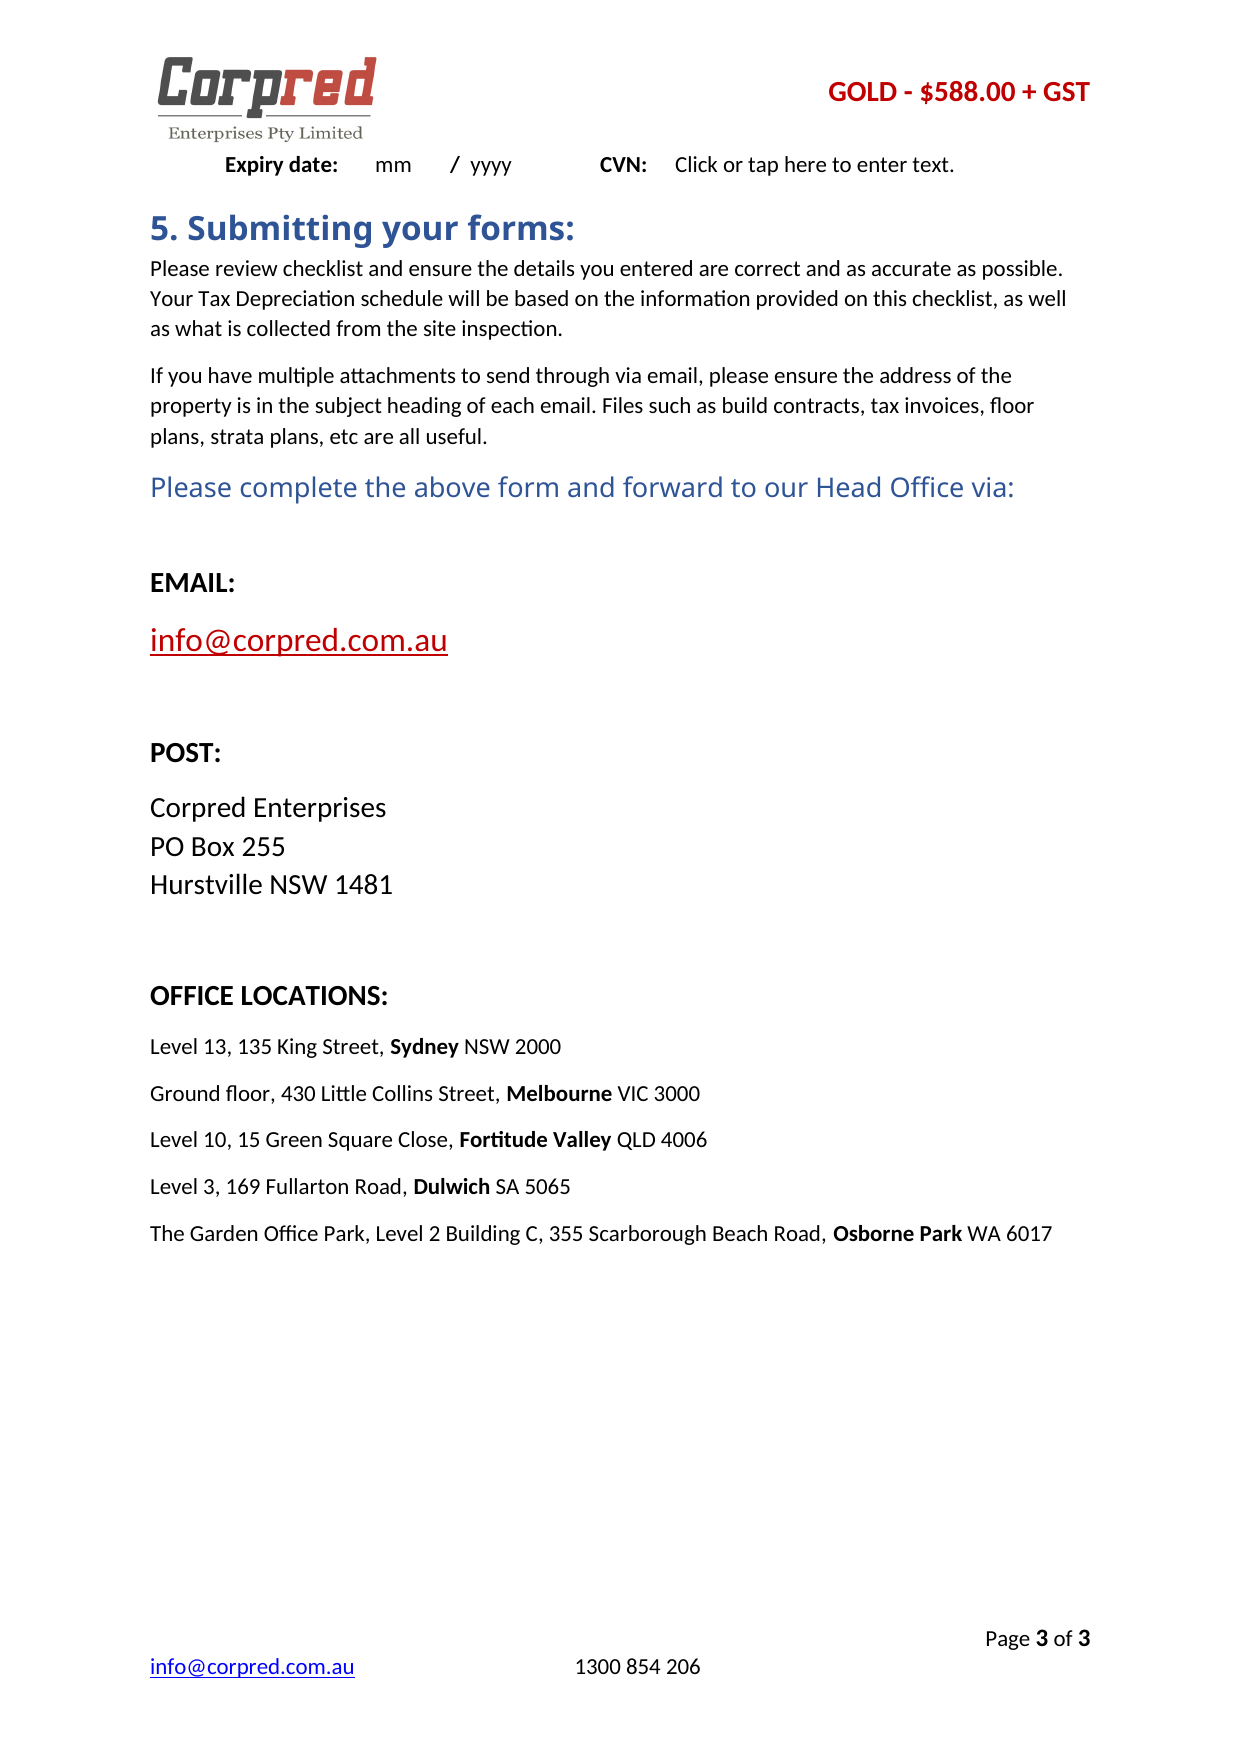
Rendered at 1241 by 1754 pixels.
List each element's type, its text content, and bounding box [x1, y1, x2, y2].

text Corpred Enterprises PO Box 255 Hurstville NSW 1481 [150, 789, 1090, 902]
text Expiry date: / CVN: [225, 150, 1090, 178]
text info@corpred.com.au [150, 619, 1090, 659]
subtitle 5. Submitting your forms: [150, 205, 1090, 251]
text Level 10, 15 Green Square Close, Fortitude Valley QLD 4006 [150, 1126, 1090, 1153]
text Ground floor, 430 Little Collins Street, Melbourne VIC 3000 [150, 1079, 1090, 1107]
subtitle Please complete the above form and forward to our Head Office via: [150, 469, 1090, 506]
text OFFICE LOCATIONS: [150, 977, 1090, 1012]
text EMAIL: [150, 564, 1090, 599]
text Level 3, 169 Fullarton Road, Dulwich SA 5065 [150, 1172, 1090, 1200]
text The Garden Office Park, Level 2 Building C, 355 Scarborough Beach Road, Osborne Park WA 6017 [150, 1219, 1090, 1247]
text POST: [150, 734, 1090, 770]
text Please review checklist and ensure the details you entered are correct and as accurate as possible. Your Tax Depreciation schedule will be based on the information provided on this checklist, as well as what is collected from the site inspection. [150, 254, 1090, 343]
text Level 13, 135 King Street, Sydney NSW 2000 [150, 1032, 1090, 1060]
text If you have multiple attachments to send through via email, please ensure the address of the property is in the subject heading of each email. Files such as build contracts, tax invoices, floor plans, strata plans, etc are all useful. [150, 361, 1090, 450]
picture [150, 50, 385, 151]
